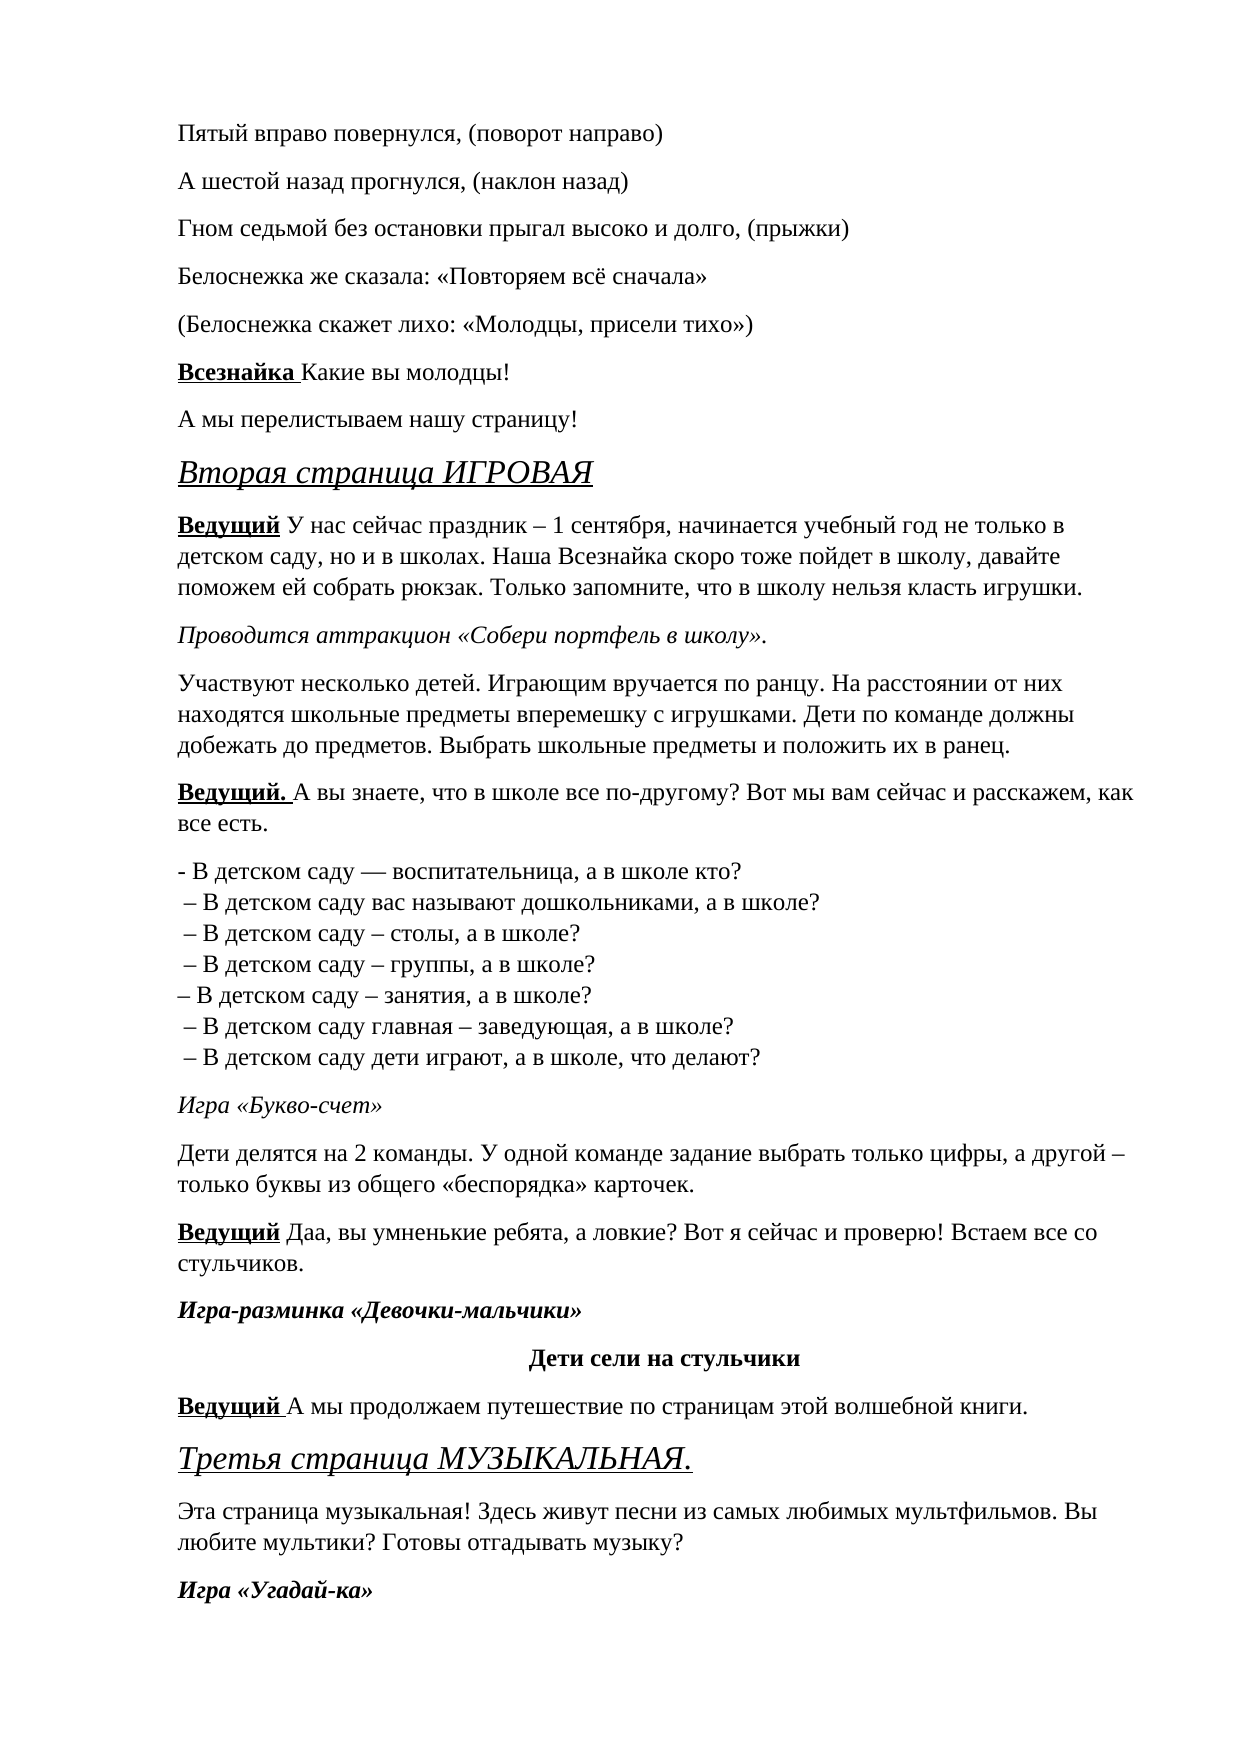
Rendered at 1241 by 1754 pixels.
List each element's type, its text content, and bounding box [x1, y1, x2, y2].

text Дети делятся на 2 команды. У одной команде задание выбрать только цифры, а другой – только буквы из общего «беспорядка» карточек. [177, 1138, 1152, 1198]
text Эта страница музыкальная! Здесь живут песни из самых любимых мультфильмов. Вы любите мультики? Готовы отгадывать музыку? [177, 1496, 1152, 1556]
text Дети сели на стульчики [177, 1343, 1152, 1372]
text Белоснежка же сказала: «Повторяем всё сначала» [177, 261, 1152, 290]
text Игра-разминка «Девочки-мальчики» [177, 1295, 1152, 1324]
text Ведущий. А вы знаете, что в школе все по-другому? Вот мы вам сейчас и расскажем, как все есть. [177, 777, 1152, 837]
text Проводится аттракцион «Собери портфель в школу». [177, 620, 1152, 649]
text Игра «Угадай-ка» [177, 1575, 1152, 1604]
text - В детском саду — воспитательница, а в школе кто? – В детском саду вас называют дошкольниками, а в школе? – В детском саду – столы, а в школе? – В детском саду – группы, а в школе? – В детском саду – занятия, а в школе? – В детском саду главная – заведующая, а в школе? – В детском саду дети играют, а в школе, что делают? [177, 856, 1152, 1071]
text Вторая страница ИГРОВАЯ [177, 452, 1152, 490]
text Игра «Букво-счет» [177, 1090, 1152, 1119]
text Ведущий Даа, вы умненькие ребята, а ловкие? Вот я сейчас и проверю! Встаем все со стульчиков. [177, 1217, 1152, 1276]
text Гном седьмой без остановки прыгал высоко и долго, (прыжки) [177, 213, 1152, 242]
text Всезнайка Какие вы молодцы! [177, 357, 1152, 385]
text А мы перелистываем нашу страницу! [177, 404, 1152, 433]
text (Белоснежка скажет лихо: «Молодцы, присели тихо») [177, 309, 1152, 338]
text Ведущий А мы продолжаем путешествие по страницам этой волшебной книги. [177, 1391, 1152, 1419]
text А шестой назад прогнулся, (наклон назад) [177, 166, 1152, 194]
text Третья страница МУЗЫКАЛЬНАЯ. [177, 1438, 1152, 1477]
text Участвуют несколько детей. Играющим вручается по ранцу. На расстоянии от них находятся школьные предметы вперемешку с игрушками. Дети по команде должны добежать до предметов. Выбрать школьные предметы и положить их в ранец. [177, 668, 1152, 758]
text Ведущий У нас сейчас праздник – 1 сентября, начинается учебный год не только в детском саду, но и в школах. Наша Всезнайка скоро тоже пойдет в школу, давайте поможем ей собрать рюкзак. Только запомните, что в школу нельзя класть игрушки. [177, 510, 1152, 601]
text Пятый вправо повернулся, (поворот направо) [177, 118, 1152, 147]
